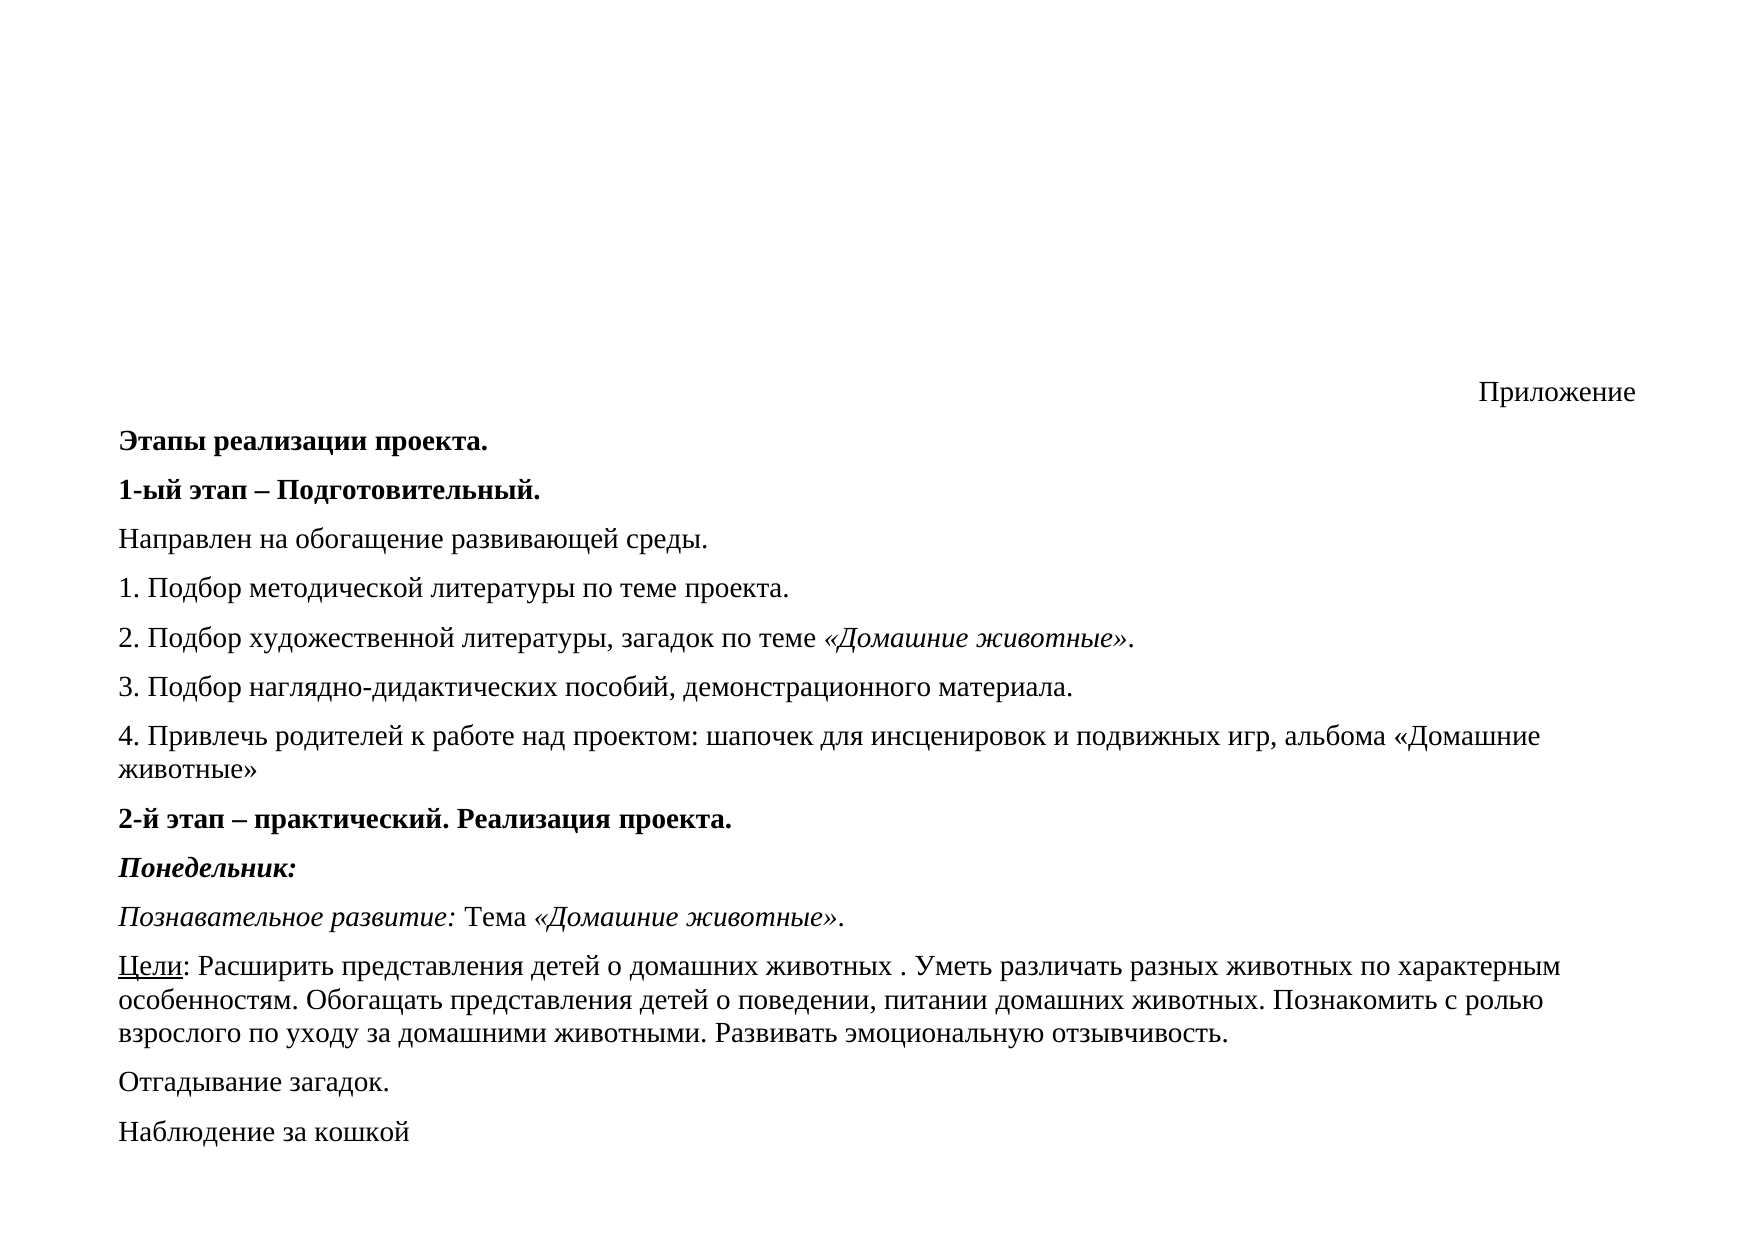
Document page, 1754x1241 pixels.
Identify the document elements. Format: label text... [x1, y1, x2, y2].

text Отгадывание загадок. [118, 1064, 1636, 1098]
text 2-й этап – практический. Реализация проекта. [118, 801, 1636, 834]
text Цели: Расширить представления детей о домашних животных . Уметь различать разных животных по характерным особенностям. Обогащать представления детей о поведении, питании домашних животных. Познакомить с ролью взрослого по уходу за домашними животными. Развивать эмоциональную отзывчивость. [118, 948, 1636, 1049]
text Познавательное развитие: Тема «Домашние животные». [118, 899, 1636, 933]
text 2. Подбор художественной литературы, загадок по теме «Домашние животные». [118, 620, 1636, 653]
text Понедельник: [118, 850, 1636, 883]
text 3. Подбор наглядно-дидактических пособий, демонстрационного материала. [118, 669, 1636, 702]
text Приложение [118, 374, 1636, 407]
text Этапы реализации проекта. [118, 423, 1636, 457]
text Наблюдение за кошкой [118, 1114, 1636, 1147]
text Направлен на обогащение развивающей среды. [118, 521, 1636, 555]
text 4. Привлечь родителей к работе над проектом: шапочек для инсценировок и подвижных игр, альбома «Домашние животные» [118, 718, 1636, 785]
text 1-ый этап – Подготовительный. [118, 472, 1636, 506]
text 1. Подбор методической литературы по теме проекта. [118, 571, 1636, 604]
